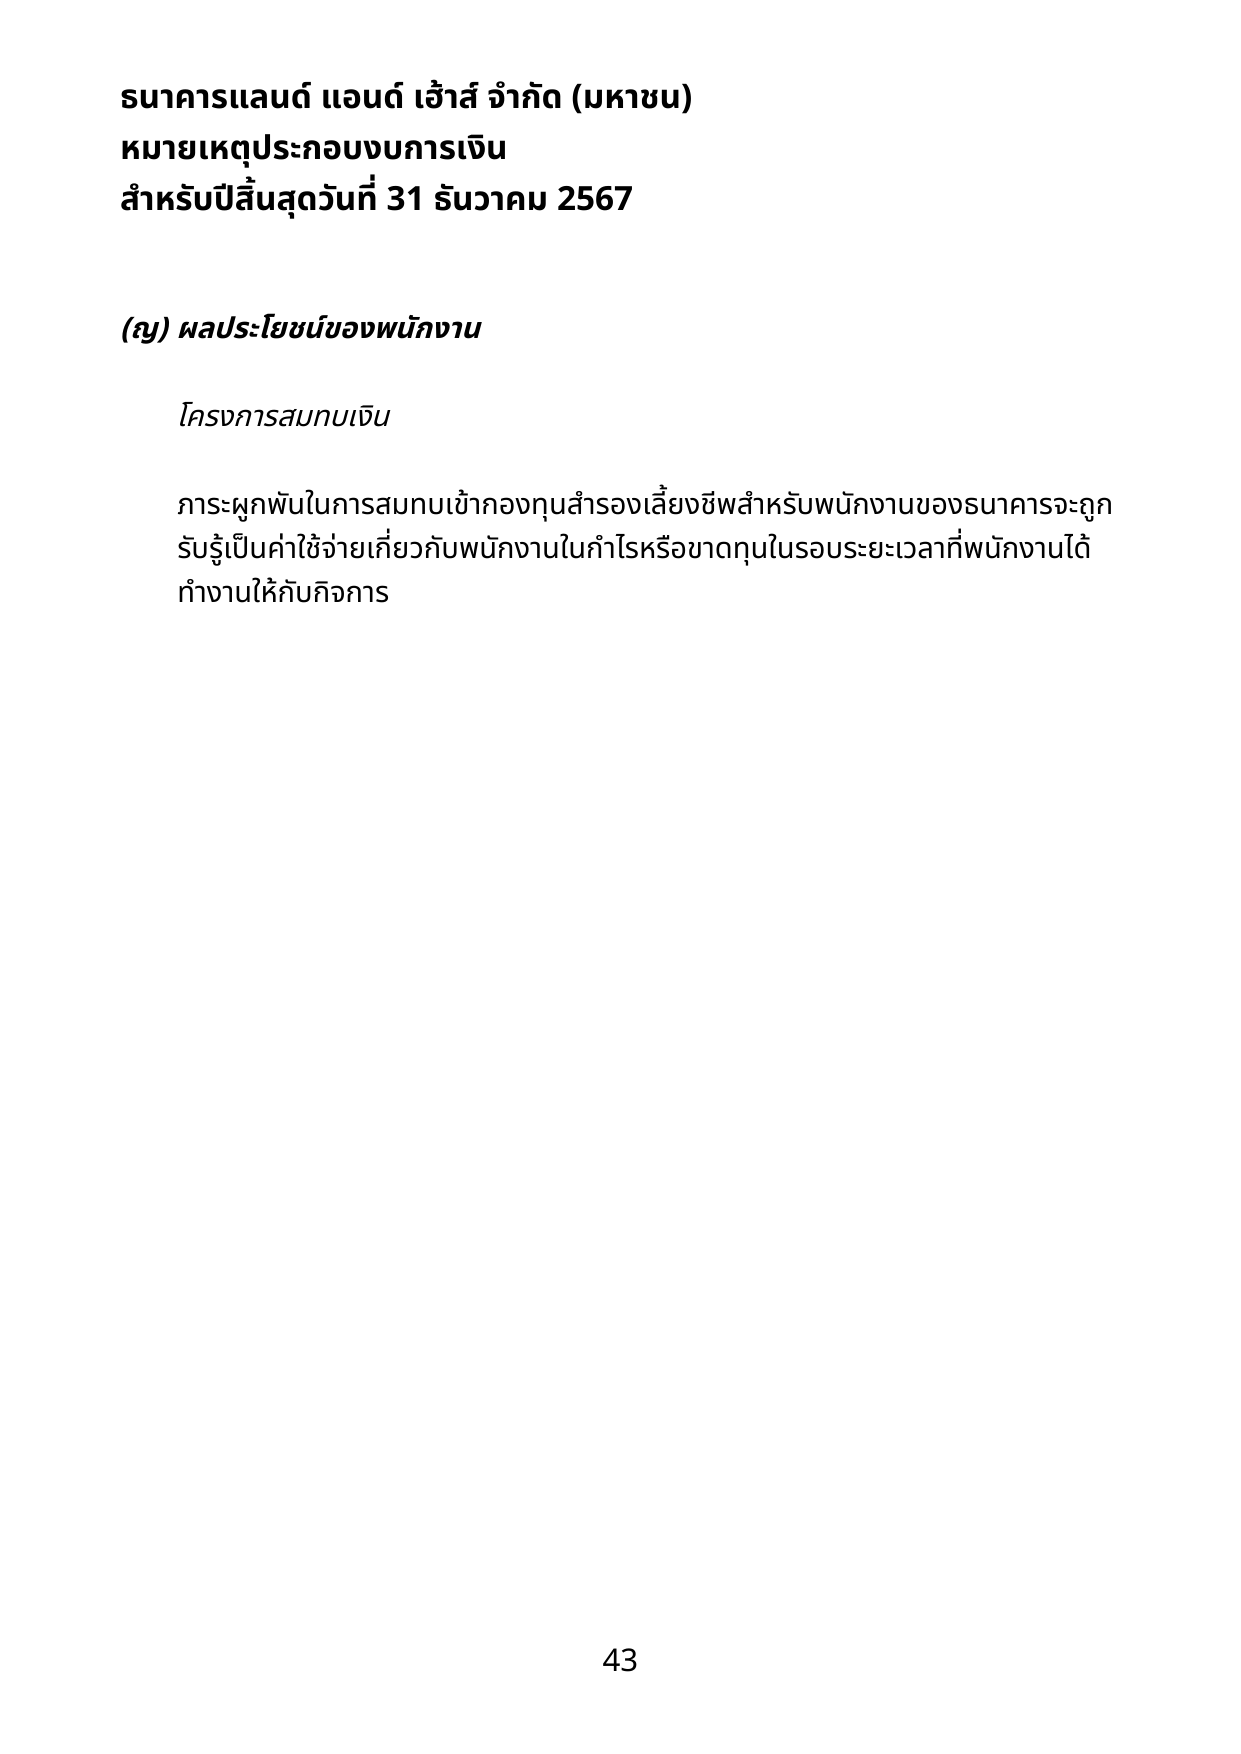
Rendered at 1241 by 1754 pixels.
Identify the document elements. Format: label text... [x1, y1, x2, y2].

text ภาระผูกพันในการสมทบเข้ากองทุนสำรองเลี้ยงชีพสำหรับพนักงานของธนาคารจะถูกรับรู้เป็นค่าใช้จ่ายเกี่ยวกับพนักงานในกำไรหรือขาดทุนในรอบระยะเวลาที่พนักงานได้ทำงานให้กับกิจการ [177, 484, 1120, 616]
text โครงการสมทบเงิน [176, 396, 1123, 439]
subtitle (ญ) ผลประโยชน์ของพนักงาน [120, 307, 1120, 351]
